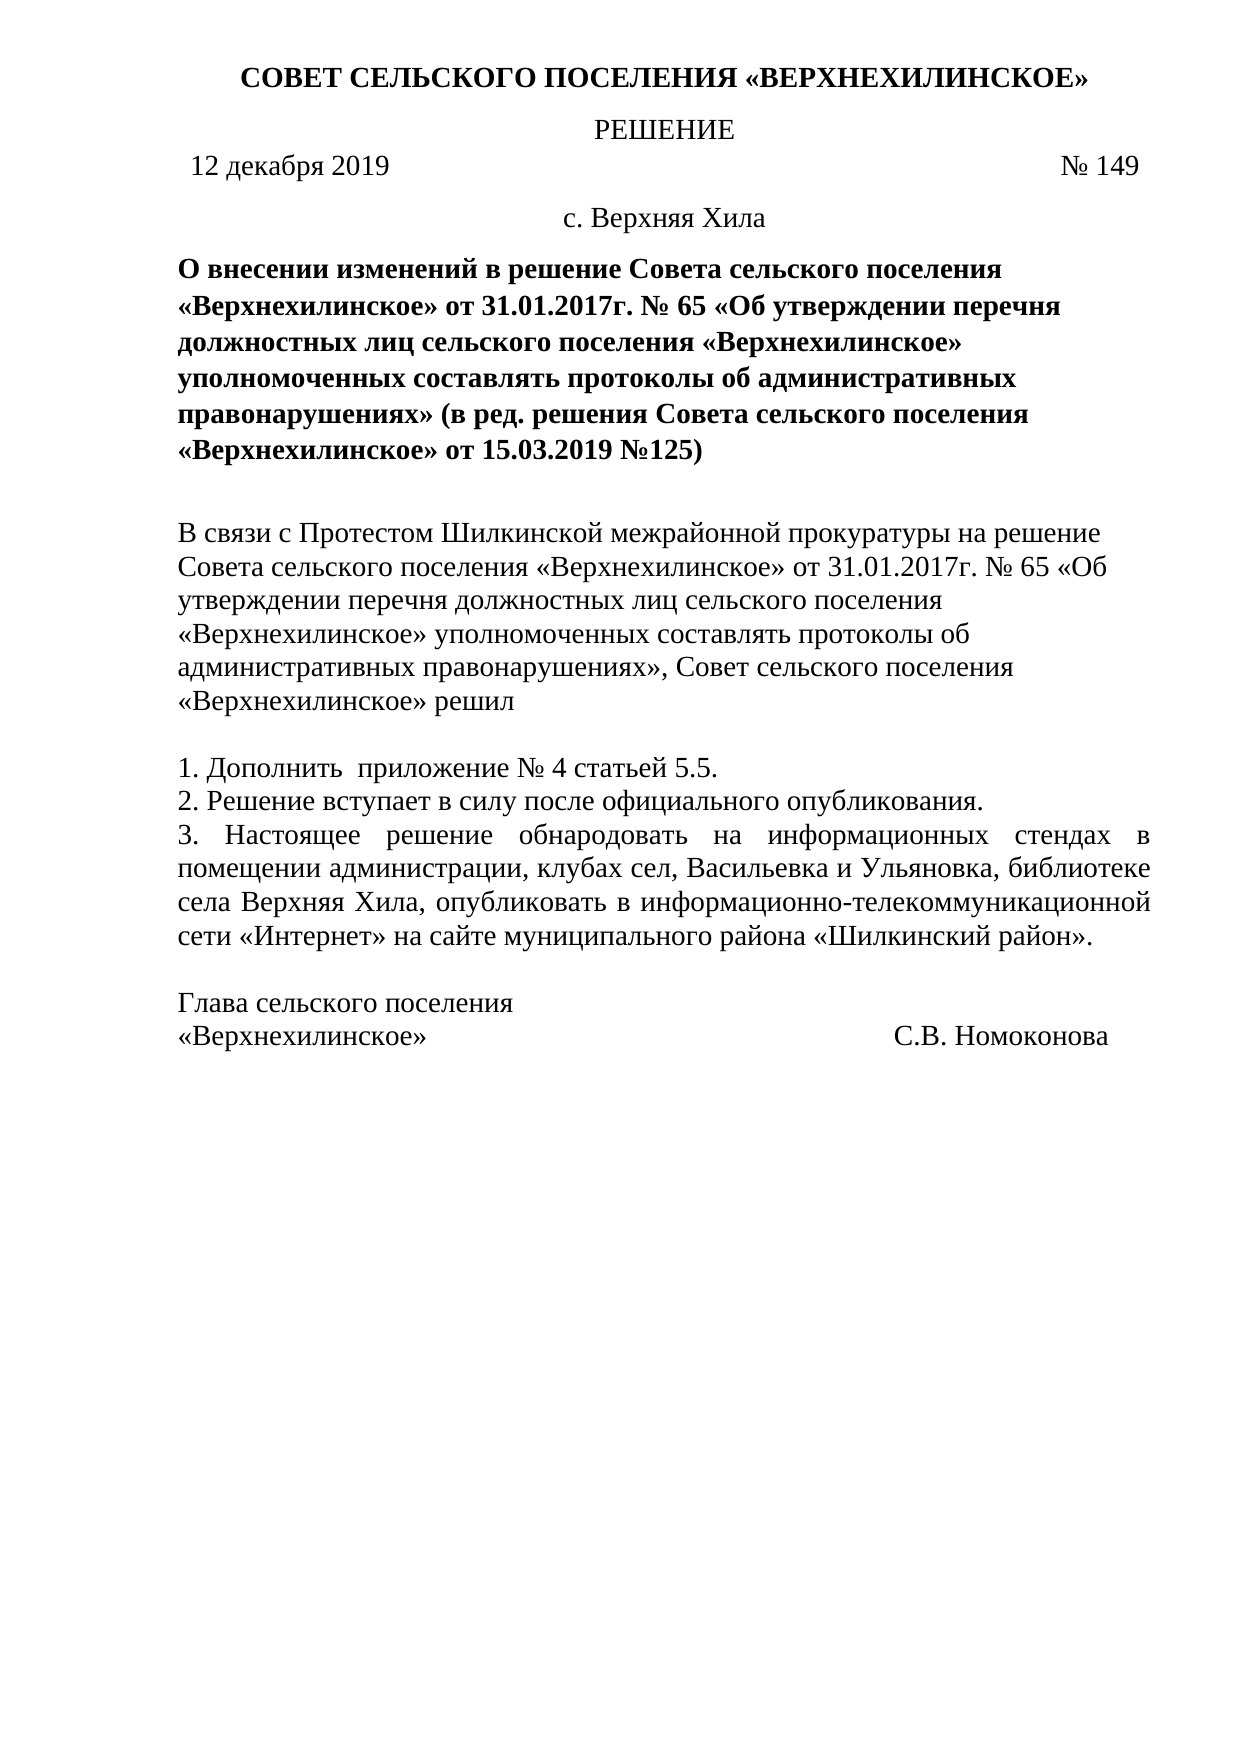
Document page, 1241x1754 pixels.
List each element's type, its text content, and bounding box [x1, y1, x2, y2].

subtitle РЕШЕНИЕ [177, 112, 1152, 145]
subtitle О внесении изменений в решение Совета сельского поселения «Верхнехилинское» от 31.01.2017г. № 65 «Об утверждении перечня должностных лиц сельского поселения «Верхнехилинское» уполномоченных составлять протоколы об административных правонарушениях» (в ред. решения Совета сельского поселения «Верхнехилинское» от 15.03.2019 №125) [177, 251, 1152, 466]
text 3. Настоящее решение обнародовать на информационных стендах в помещении администрации, клубах сел, Васильевка и Ульяновка, библиотеке села Верхняя Хила, опубликовать в информационно-телекоммуникационной сети «Интернет» на сайте муниципального района «Шилкинский район». [177, 817, 1152, 951]
text Глава сельского поселения [177, 985, 1152, 1018]
subtitle 12 декабря 2019 № 149 [177, 148, 1152, 181]
text 2. Решение вступает в силу после официального опубликования. [177, 783, 1152, 817]
text «Верхнехилинское» С.В. Номоконова [177, 1018, 1152, 1052]
subtitle с. Верхняя Хила [177, 200, 1152, 233]
text В связи с Протестом Шилкинской межрайонной прокуратуры на решение Совета сельского поселения «Верхнехилинское» от 31.01.2017г. № 65 «Об утверждении перечня должностных лиц сельского поселения «Верхнехилинское» уполномоченных составлять протоколы об административных правонарушениях», Совет сельского поселения «Верхнехилинское» решил 1. Дополнить приложение № 4 статьей 5.5. [177, 515, 1152, 783]
subtitle СОВЕТ СЕЛЬСКОГО ПОСЕЛЕНИЯ «ВЕРХНЕХИЛИНСКОЕ» [177, 60, 1152, 93]
